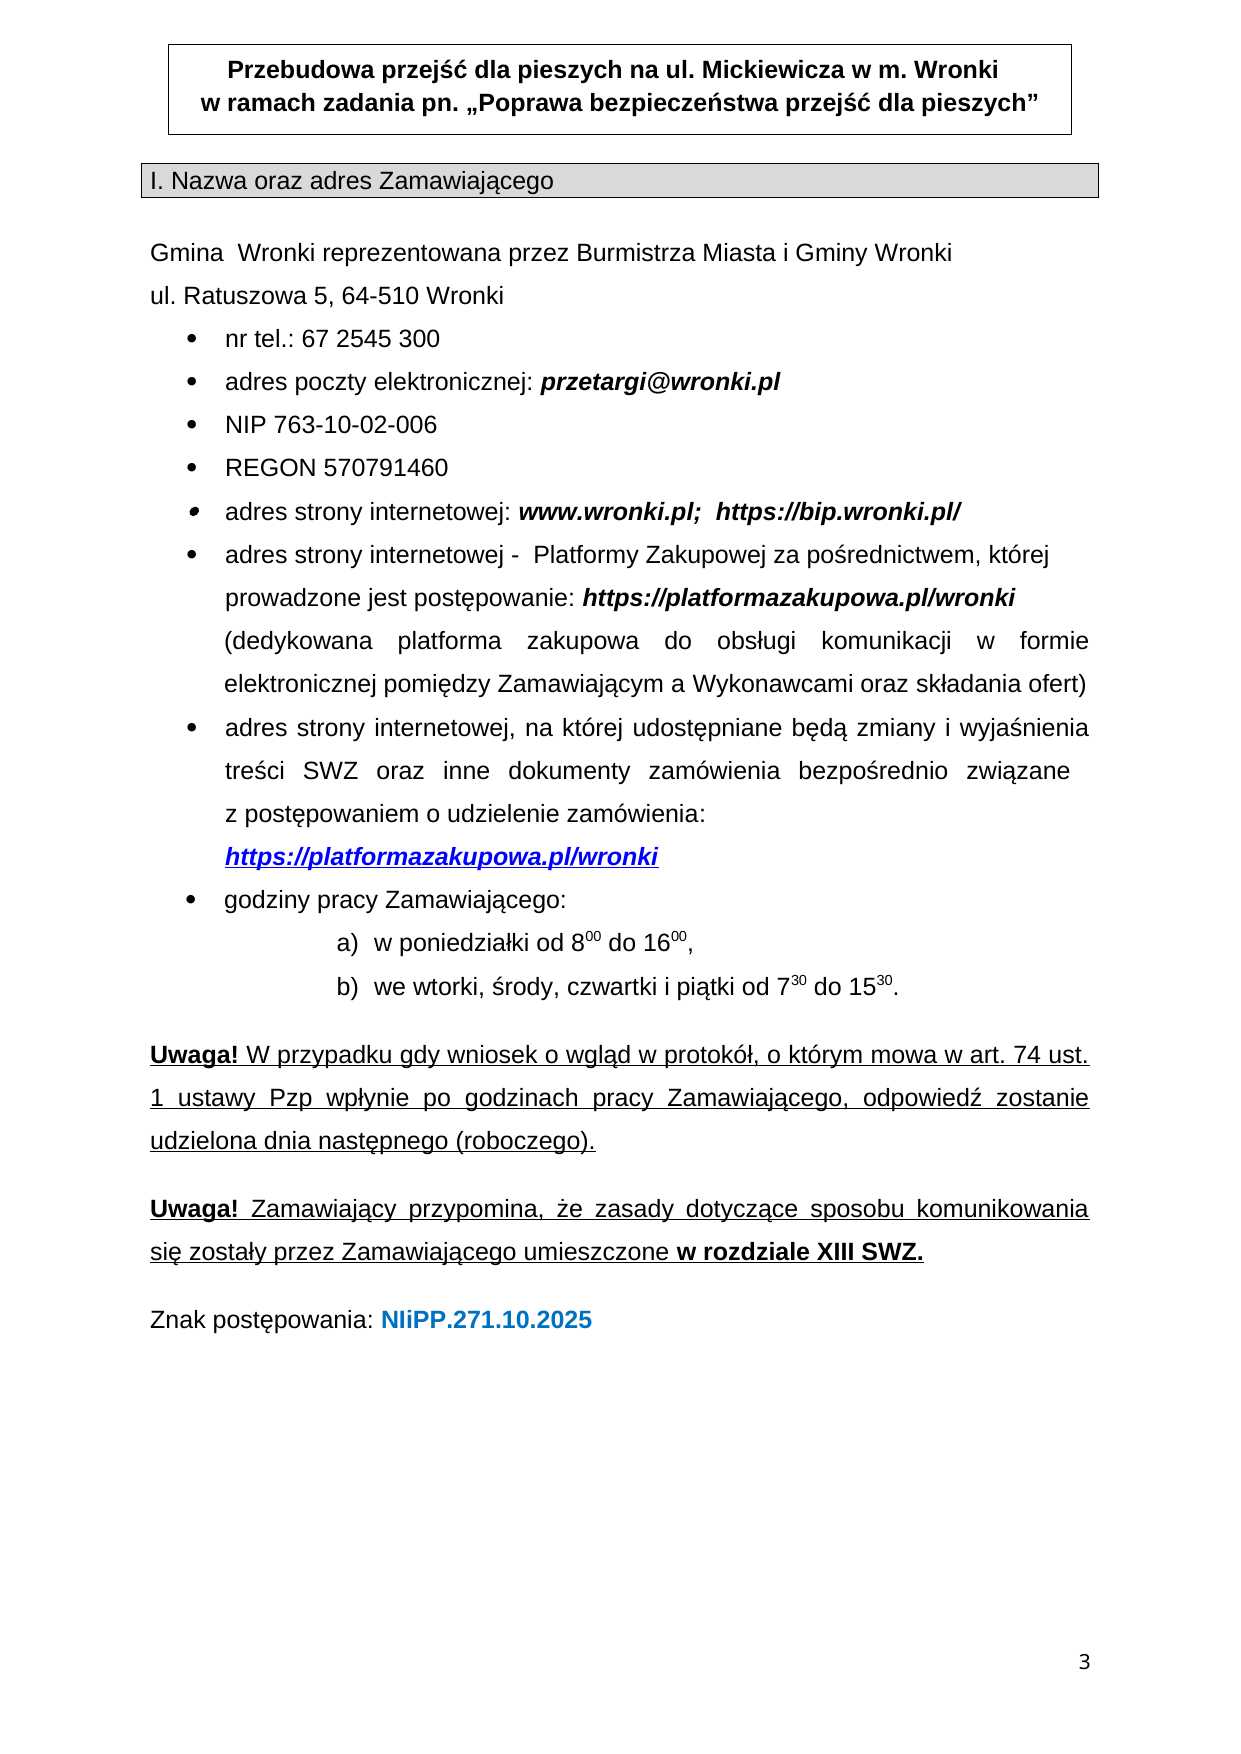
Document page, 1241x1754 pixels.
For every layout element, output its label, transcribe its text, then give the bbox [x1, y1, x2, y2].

list adres strony internetowej, na której udostępniane będą zmiany i wyjaśnienia treści SWZ oraz inne dokumenty zamówienia bezpośrednio związane z postępowaniem o udzielenie zamówienia: [187, 712, 1090, 828]
text (dedykowana platforma zakupowa do obsługi komunikacji w formie elektronicznej pomiędzy Zamawiającym a Wykonawcami oraz składania ofert) [224, 626, 1090, 698]
list w poniedziałki od 800 do 1600, [336, 928, 1090, 957]
text Uwaga! Zamawiający przypomina, że zasady dotyczące sposobu komunikowania się zostały przez Zamawiającego umieszczone w rozdziale XIII SWZ. [150, 1194, 1090, 1219]
list NIP 763-10-02-006 [187, 410, 1090, 439]
list nr tel.: 67 2545 300 [187, 324, 1090, 353]
text ul. Ratuszowa 5, 64-510 Wronki [150, 281, 1090, 309]
text Uwaga! W przypadku gdy wniosek o wgląd w protokół, o którym mowa w art. 74 ust. 1 ustawy Pzp wpłynie po godzinach pracy Zamawiającego, odpowiedź zostanie udzielona dnia następnego (roboczego). [150, 1109, 1090, 1154]
list godziny pracy Zamawiającego: [186, 885, 1090, 914]
text Znak postępowania: NIiPP.271.10.2025 [150, 1305, 1090, 1334]
list we wtorki, środy, czwartki i piątki od 730 do 1530. [336, 971, 1090, 1000]
text Uwaga! W przypadku gdy wniosek o wgląd w protokół, o którym mowa w art. 74 ust. 1 ustawy Pzp wpłynie po godzinach pracy Zamawiającego, odpowiedź zostanie udzielona dnia następnego (roboczego). [150, 1066, 1090, 1108]
list adres strony internetowej - Platformy Zakupowej za pośrednictwem, której prowadzone jest postępowanie: https://platformazakupowa.pl/wronki [187, 540, 1090, 612]
list adres strony internetowej: www.wronki.pl; https://bip.wronki.pl/ [187, 497, 1090, 526]
text https://platformazakupowa.pl/wronki [225, 842, 1090, 871]
list REGON 570791460 [187, 453, 1090, 482]
text Uwaga! Zamawiający przypomina, że zasady dotyczące sposobu komunikowania się zostały przez Zamawiającego umieszczone w rozdziale XIII SWZ. [150, 1220, 1090, 1266]
list adres poczty elektronicznej: przetargi@wronki.pl [187, 367, 1090, 396]
text Uwaga! W przypadku gdy wniosek o wgląd w protokół, o którym mowa w art. 74 ust. 1 ustawy Pzp wpłynie po godzinach pracy Zamawiającego, odpowiedź zostanie udzielona dnia następnego (roboczego). [150, 1039, 1090, 1065]
text Gmina Wronki reprezentowana przez Burmistrza Miasta i Gminy Wronki [150, 237, 1090, 266]
subtitle I. Nazwa oraz adres Zamawiającego [142, 164, 1098, 197]
